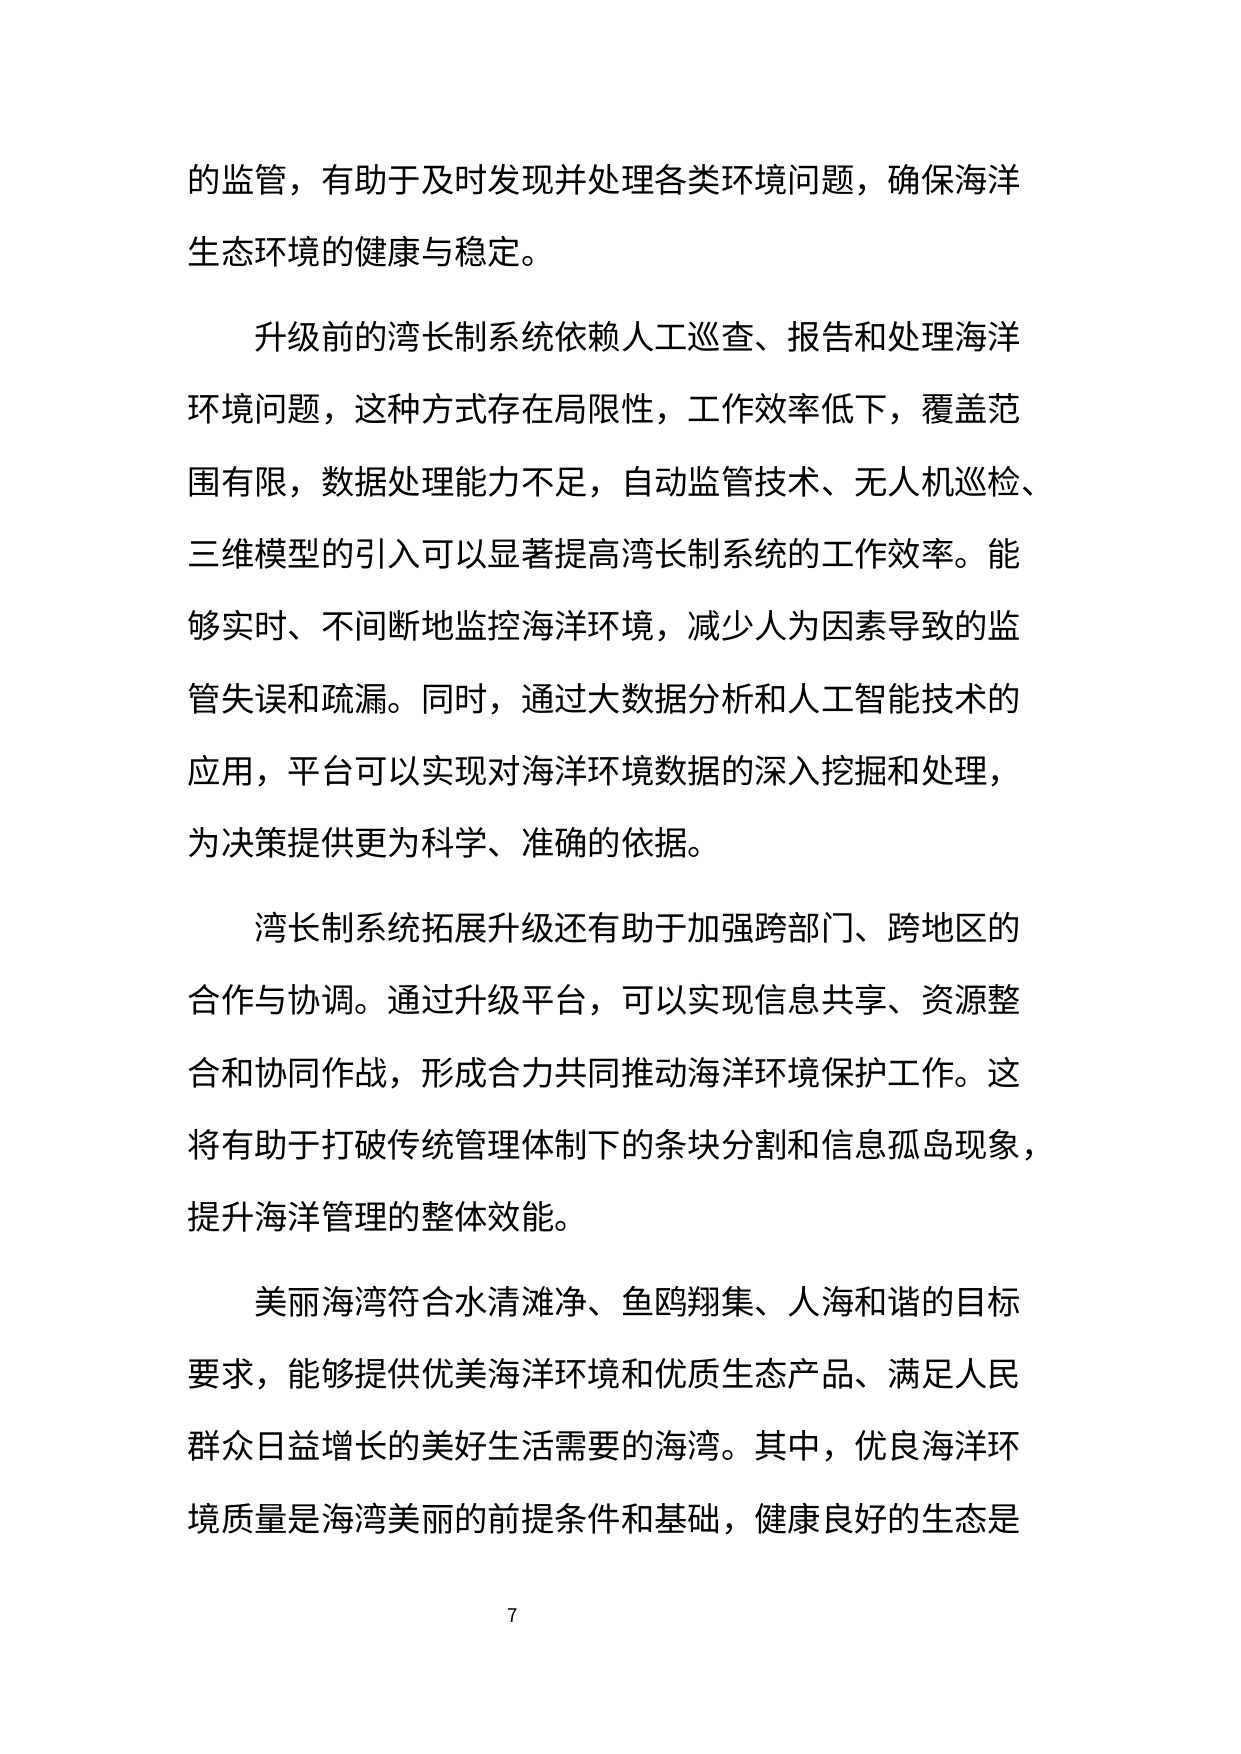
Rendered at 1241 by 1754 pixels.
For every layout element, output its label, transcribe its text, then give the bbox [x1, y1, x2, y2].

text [187, 154, 1053, 274]
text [187, 1276, 1053, 1541]
text 升级前的湾长制系统依赖人工巡查、报告和处理海洋环境问题，这种方式存在局限性，工作效率低下，覆盖范围有限，数据处理能力不足，自动监管技术、无人机巡检、三维模型的引入可以显著提高湾长制系统的工作效率。能够实时、不间断地监控海洋环境，减少人为因素导致的监管失误和疏漏。同时，通过大数据分析和人工智能技术的应用，平台可以实现对海洋环境数据的深入挖掘和处理，为决策提供更为科学、准确的依据。 [187, 311, 1053, 865]
text 湾长制系统拓展升级还有助于加强跨部门、跨地区的合作与协调。通过升级平台，可以实现信息共享、资源整合和协同作战，形成合力共同推动海洋环境保护工作。这将有助于打破传统管理体制下的条块分割和信息孤岛现象，提升海洋管理的整体效能。 [187, 902, 1053, 1239]
